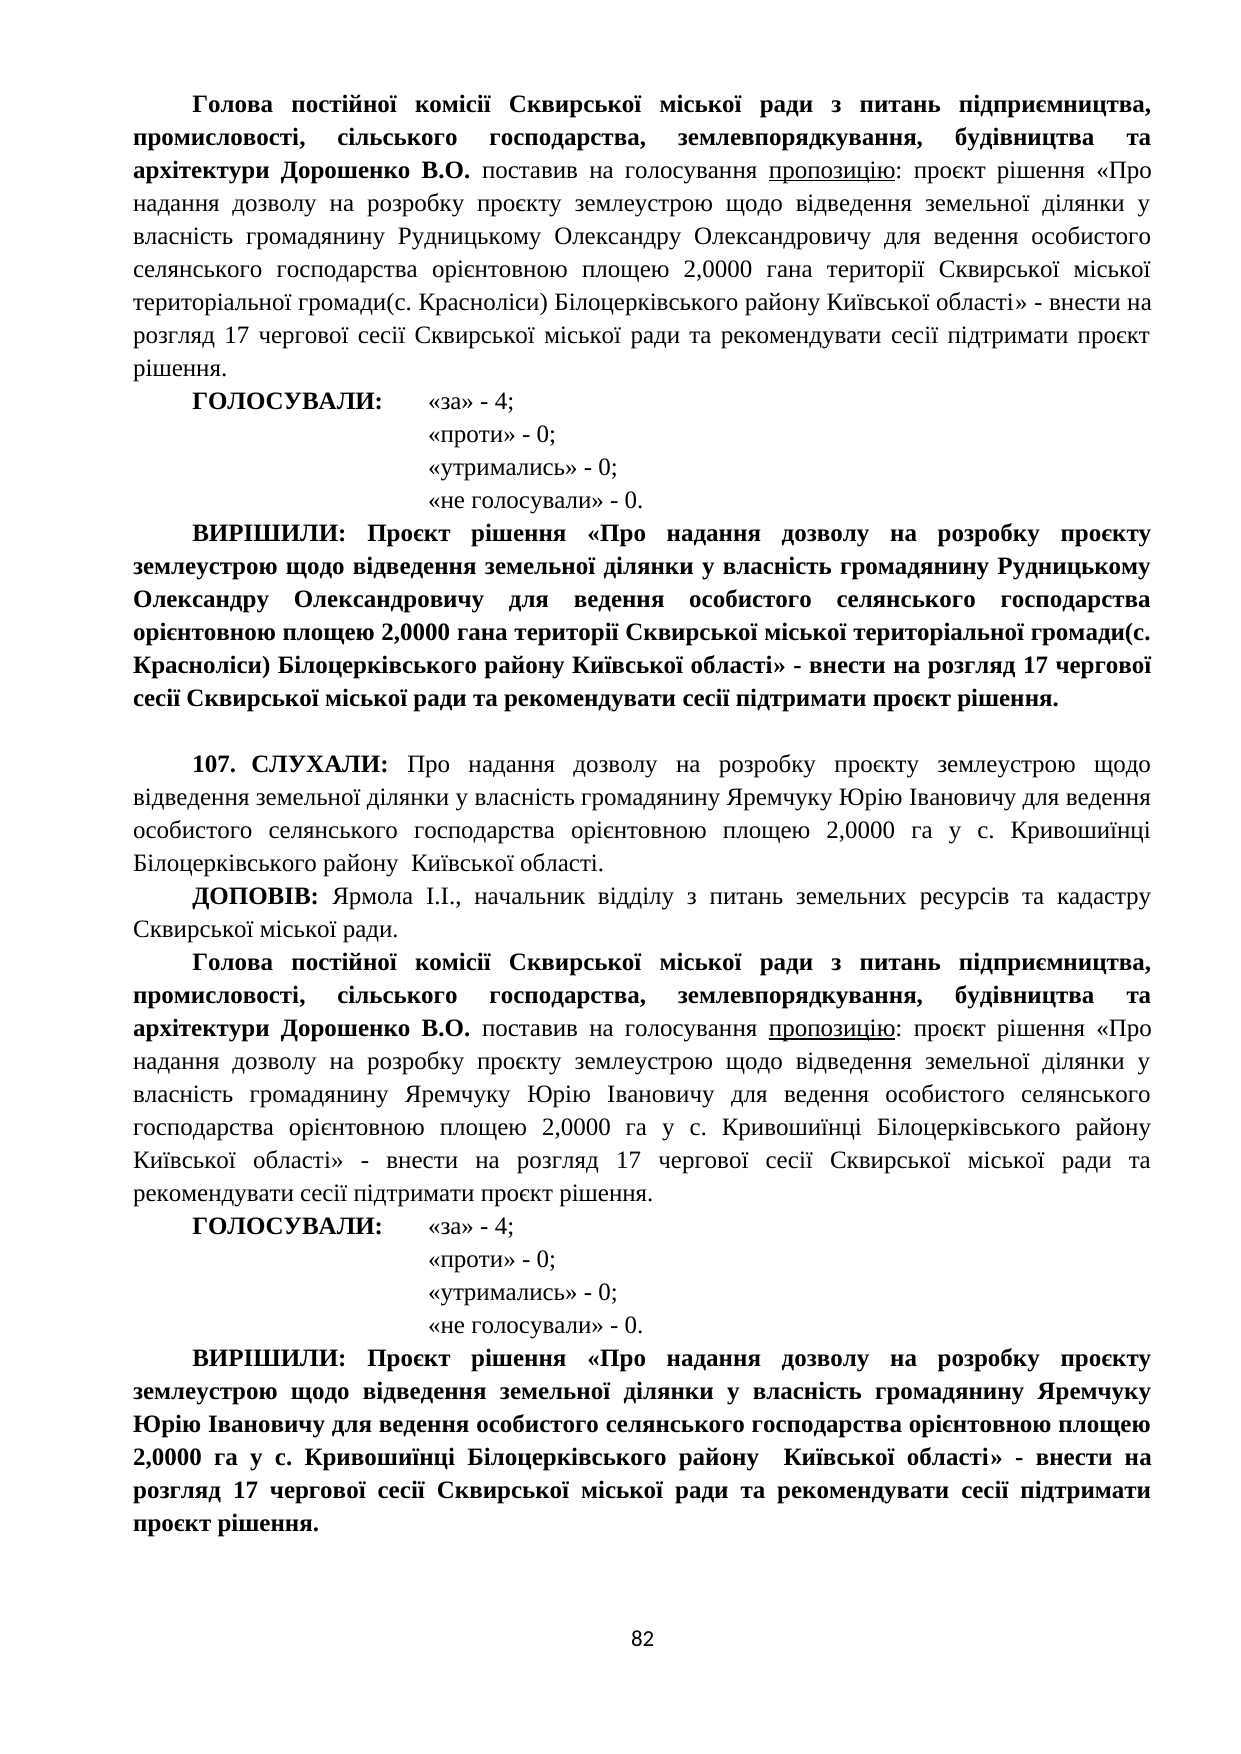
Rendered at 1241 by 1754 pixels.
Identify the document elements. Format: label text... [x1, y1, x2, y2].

text «не голосували» - 0. [133, 1310, 1152, 1339]
list СЛУХАЛИ: Про надання дозволу на розробку проєкту землеустрою щодо відведення земельної ділянки у власність громадянину Яремчуку Юрію Івановичу для ведення особистого селянського господарства орієнтовною площею 2,0000 га у с. Кривошиїнці Білоцерківського району Київської області. [133, 749, 1152, 877]
list ВИРІШИЛИ: Проєкт рішення «Про надання дозволу на розробку проєкту землеустрою щодо відведення земельної ділянки у власність громадянину Рудницькому Олександру Олександровичу для ведення особистого селянського господарства орієнтовною площею 2,0000 гана території Сквирської міської територіальної громади(с. Красноліси) Білоцерківського району Київської області» - внести на розгляд 17 чергової сесії Сквирської міської ради та рекомендувати сесії підтримати проєкт рішення. [133, 518, 1152, 712]
list ГОЛОСУВАЛИ: «за» - 4; [133, 386, 1152, 414]
list ГОЛОСУВАЛИ: «за» - 4; [133, 1211, 1152, 1240]
text Голова постійної комісії Сквирської міської ради з питань підприємництва, промисловості, сільського господарства, землевпорядкування, будівництва та архітектури Дорошенко В.О. поставив на голосування пропозицію: проєкт рішення «Про надання дозволу на розробку проєкту землеустрою щодо відведення земельної ділянки у власність громадянину Яремчуку Юрію Івановичу для ведення особистого селянського господарства орієнтовною площею 2,0000 га у с. Кривошиїнці Білоцерківського району Київської області» - внести на розгляд 17 чергової сесії Сквирської міської ради та рекомендувати сесії підтримати проєкт рішення. [133, 947, 1152, 1207]
text Голова постійної комісії Сквирської міської ради з питань підприємництва, промисловості, сільського господарства, землевпорядкування, будівництва та архітектури Дорошенко В.О. поставив на голосування пропозицію: проєкт рішення «Про надання дозволу на розробку проєкту землеустрою щодо відведення земельної ділянки у власність громадянину Рудницькому Олександру Олександровичу для ведення особистого селянського господарства орієнтовною площею 2,0000 гана території Сквирської міської територіальної громади(с. Красноліси) Білоцерківського району Київської області» - внести на розгляд 17 чергової сесії Сквирської міської ради та рекомендувати сесії підтримати проєкт рішення. [133, 89, 1152, 382]
text «утримались» - 0; [133, 452, 1152, 481]
text «утримались» - 0; [133, 1277, 1152, 1306]
list ВИРІШИЛИ: Проєкт рішення «Про надання дозволу на розробку проєкту землеустрою щодо відведення земельної ділянки у власність громадянину Яремчуку Юрію Івановичу для ведення особистого селянського господарства орієнтовною площею 2,0000 га у с. Кривошиїнці Білоцерківського району Київської області» - внести на розгляд 17 чергової сесії Сквирської міської ради та рекомендувати сесії підтримати проєкт рішення. [133, 1343, 1152, 1537]
text «проти» - 0; [133, 1244, 1152, 1273]
text «проти» - 0; [133, 419, 1152, 448]
list ДОПОВІВ: Ярмола І.І., начальник відділу з питань земельних ресурсів та кадастру Сквирської міської ради. [133, 881, 1152, 943]
text «не голосували» - 0. [133, 485, 1152, 514]
